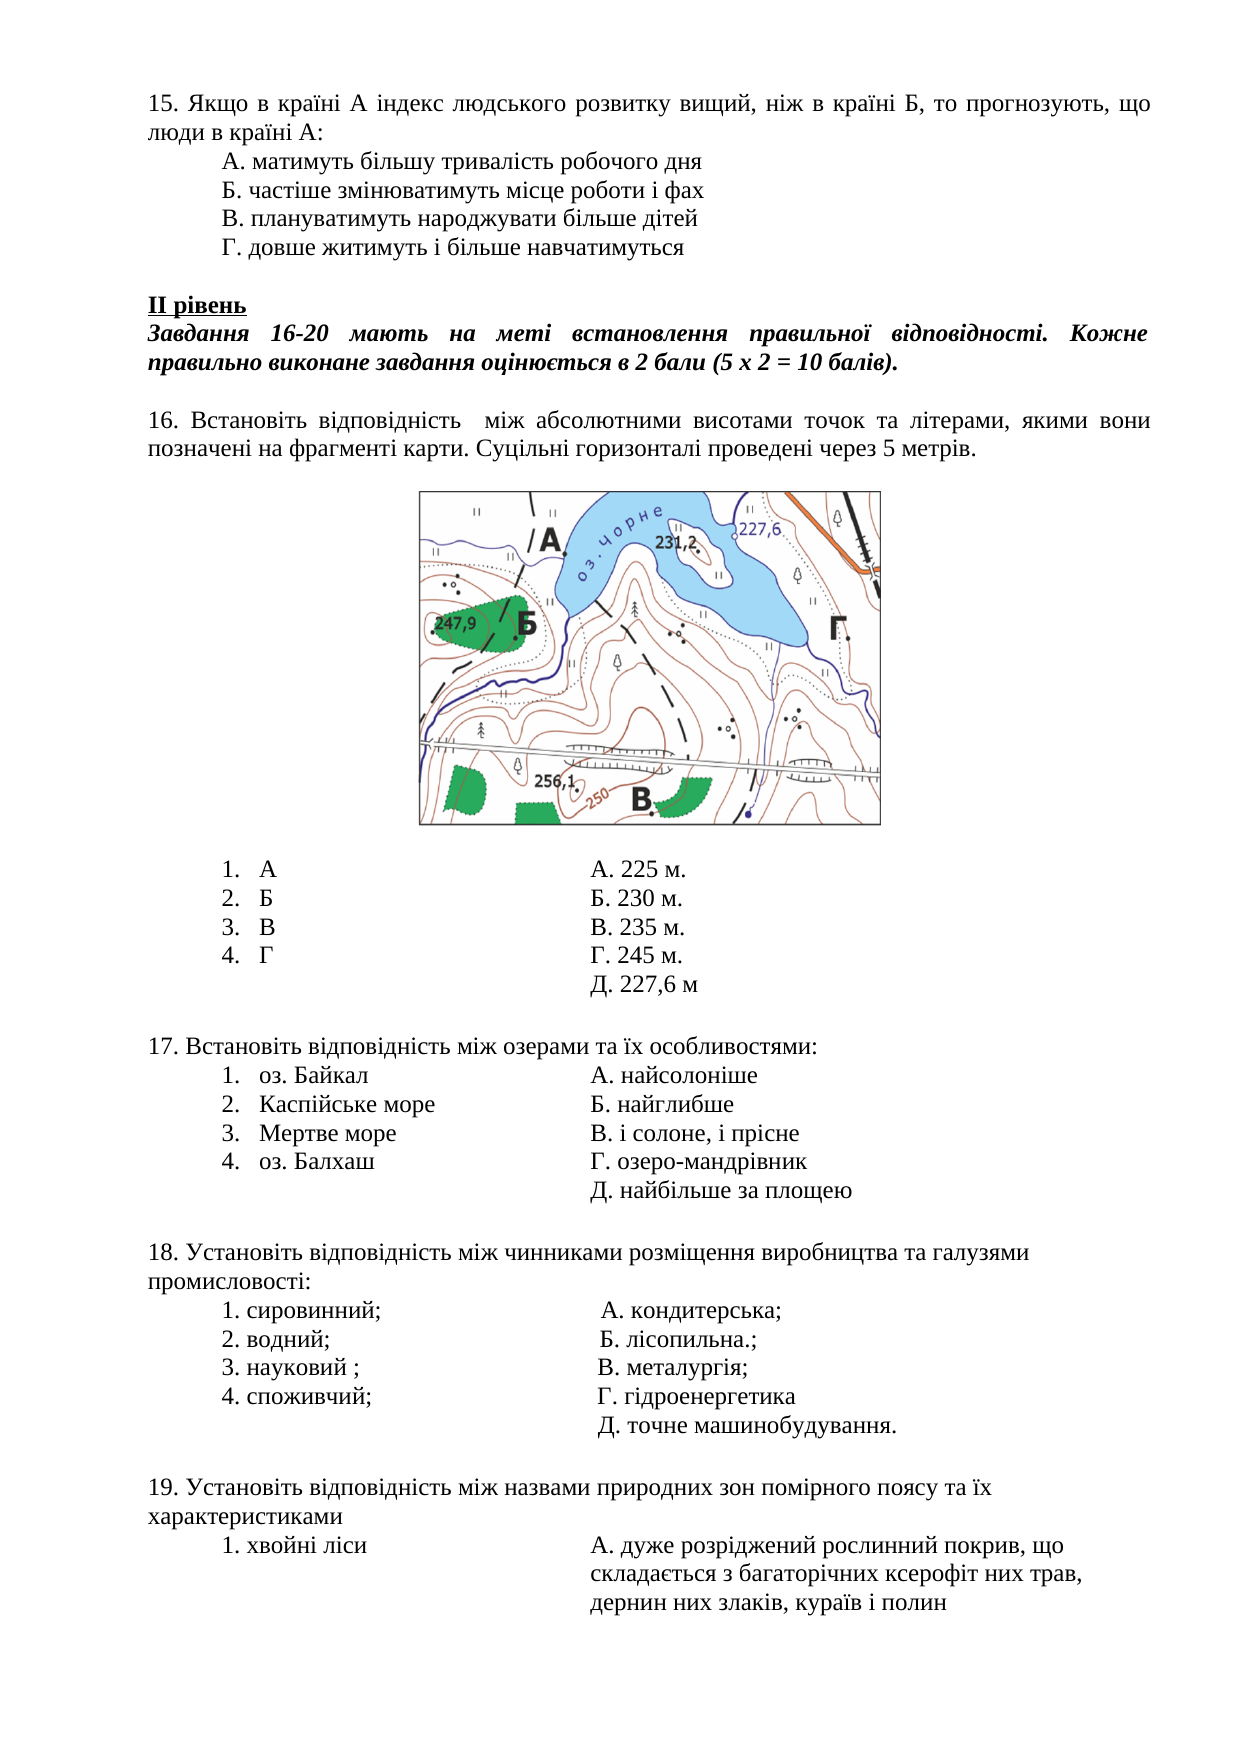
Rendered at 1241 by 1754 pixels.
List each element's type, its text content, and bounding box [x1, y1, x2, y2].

text 1. хвойні ліси А. дуже розріджений рослинний покрив, що складається з багаторічних ксерофіт них трав, дернин них злаків, кураїв і полин [221, 1530, 1152, 1616]
text Б. частіше змінюватимуть місце роботи і фах [148, 175, 1152, 203]
picture [418, 491, 881, 826]
text 3. науковий ; В. металургія; [148, 1352, 1152, 1381]
text 15. Якщо в країні А індекс людського розвитку вищий, ніж в країні Б, то прогнозують, що люди в країні А: [148, 88, 1152, 146]
text 4. споживчий; Г. гідроенергетика [148, 1381, 1152, 1410]
text 16. Встановіть відповідність між абсолютними висотами точок та літерами, якими вони позначені на фрагменті карти. Суцільні горизонталі проведені через 5 метрів. [148, 405, 1152, 462]
text 19. Установіть відповідність між назвами природних зон помірного поясу та їх характеристиками [148, 1472, 1152, 1530]
list Мертве море В. і солоне, і прісне [221, 1118, 1152, 1146]
text Завдання 16-20 мають на меті встановлення правильної відповідності. Кожне правильно виконане завдання оцінюється в 2 бали (5 х 2 = 10 балів). [148, 318, 1152, 376]
text 17. Встановіть відповідність між озерами та їх особливостями: [148, 1031, 1152, 1060]
list оз. Байкал А. найсолоніше [221, 1060, 1152, 1089]
text А. матимуть більшу тривалість робочого дня [148, 146, 1152, 175]
list Каспійське море Б. найглибше [221, 1089, 1152, 1118]
text ІІ рівень [148, 290, 1152, 318]
text Д. точне машинобудування. [148, 1410, 1152, 1439]
list оз. Балхаш Г. озеро-мандрівник [221, 1146, 1152, 1175]
text 1. сировинний; А. кондитерська; [148, 1295, 1152, 1324]
text 18. Установіть відповідність між чинниками розміщення виробництва та галузями промисловості: [148, 1237, 1152, 1295]
list Г Г. 245 м. [221, 940, 1152, 969]
list В В. 235 м. [221, 912, 1152, 940]
text Г. довше житимуть і більше навчатимуться [148, 232, 1152, 261]
list Б Б. 230 м. [221, 883, 1152, 912]
list А А. 225 м. [221, 854, 1152, 883]
text Д. 227,6 м [516, 969, 1152, 998]
text 2. водний; Б. лісопильна.; [148, 1324, 1152, 1352]
text В. плануватимуть народжувати більше дітей [148, 203, 1152, 232]
text Д. найбільше за площею [148, 1175, 1152, 1204]
